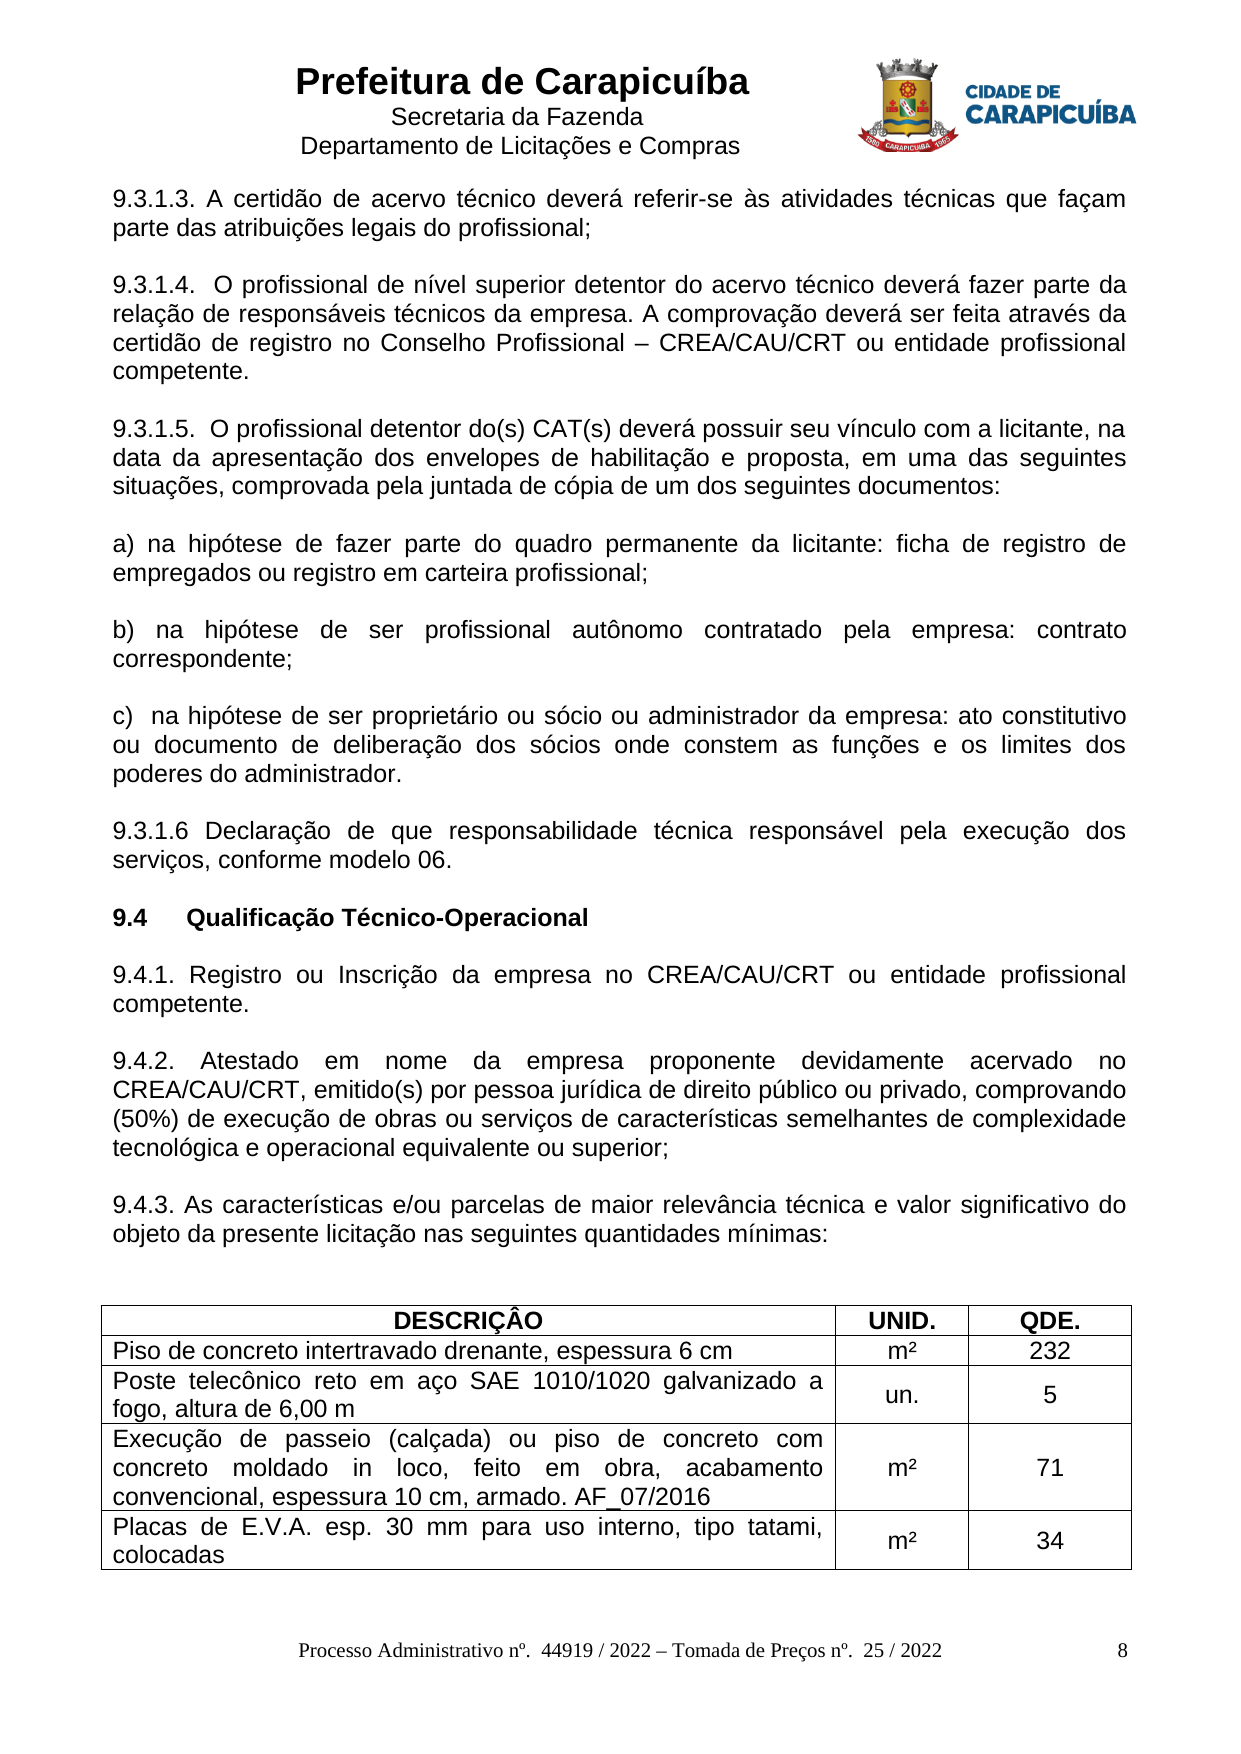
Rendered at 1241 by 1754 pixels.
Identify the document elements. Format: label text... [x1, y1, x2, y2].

picture [857, 57, 1139, 152]
table_cell m² [836, 1336, 968, 1364]
text 9.3.1.3. A certidão de acervo técnico deverá referir-se às atividades técnicas que façam parte das atribuições legais do profissional; [112, 184, 1128, 241]
table_cell Poste telecônico reto em aço SAE 1010/1020 galvanizado a fogo, altura de 6,00 m [102, 1366, 835, 1423]
table_cell 71 [969, 1424, 1131, 1510]
table_cell 232 [969, 1336, 1131, 1364]
text 9.4 Qualificação Técnico-Operacional [112, 902, 1128, 931]
table_header UNID. [836, 1306, 968, 1335]
text 9.4.2. Atestado em nome da empresa proponente devidamente acervado no CREA/CAU/CRT, emitido(s) por pessoa jurídica de direito público ou privado, comprovando (50%) de execução de obras ou serviços de características semelhantes de complexidade tecnológica e operacional equivalente ou superior; [112, 1046, 1128, 1161]
text 9.3.1.6 Declaração de que responsabilidade técnica responsável pela execução dos serviços, conforme modelo 06. [112, 816, 1128, 874]
text 9.3.1.4. O profissional de nível superior detentor do acervo técnico deverá fazer parte da relação de responsáveis técnicos da empresa. A comprovação deverá ser feita através da certidão de registro no Conselho Profissional – CREA/CAU/CRT ou entidade profissional competente. [112, 270, 1128, 385]
text 9.4.1. Registro ou Inscrição da empresa no CREA/CAU/CRT ou entidade profissional competente. [112, 960, 1128, 1017]
text c) na hipótese de ser proprietário ou sócio ou administrador da empresa: ato constitutivo ou documento de deliberação dos sócios onde constem as funções e os limites dos poderes do administrador. [112, 701, 1128, 787]
text 9.3.1.5. O profissional detentor do(s) CAT(s) deverá possuir seu vínculo com a licitante, na data da apresentação dos envelopes de habilitação e proposta, em uma das seguintes situações, comprovada pela juntada de cópia de um dos seguintes documentos: [112, 414, 1128, 500]
text a) na hipótese de fazer parte do quadro permanente da licitante: ficha de registro de empregados ou registro em carteira profissional; [112, 529, 1128, 586]
table_cell 34 [969, 1511, 1131, 1569]
text b) na hipótese de ser profissional autônomo contratado pela empresa: contrato correspondente; [112, 615, 1128, 672]
table_cell m² [836, 1424, 968, 1510]
table_cell m² [836, 1511, 968, 1569]
text 9.4.3. As características e/ou parcelas de maior relevância técnica e valor significativo do objeto da presente licitação nas seguintes quantidades mínimas: [112, 1190, 1128, 1247]
table_cell Piso de concreto intertravado drenante, espessura 6 cm [102, 1336, 835, 1364]
table_cell Execução de passeio (calçada) ou piso de concreto com concreto moldado in loco, feito em obra, acabamento convencional, espessura 10 cm, armado. AF_07/2016 [102, 1424, 835, 1510]
table_cell 5 [969, 1366, 1131, 1423]
table_header QDE. [969, 1306, 1131, 1335]
table_header DESCRIÇÂO [102, 1306, 835, 1335]
table_cell Placas de E.V.A. esp. 30 mm para uso interno, tipo tatami, colocadas [102, 1511, 835, 1569]
table_cell un. [836, 1366, 968, 1423]
